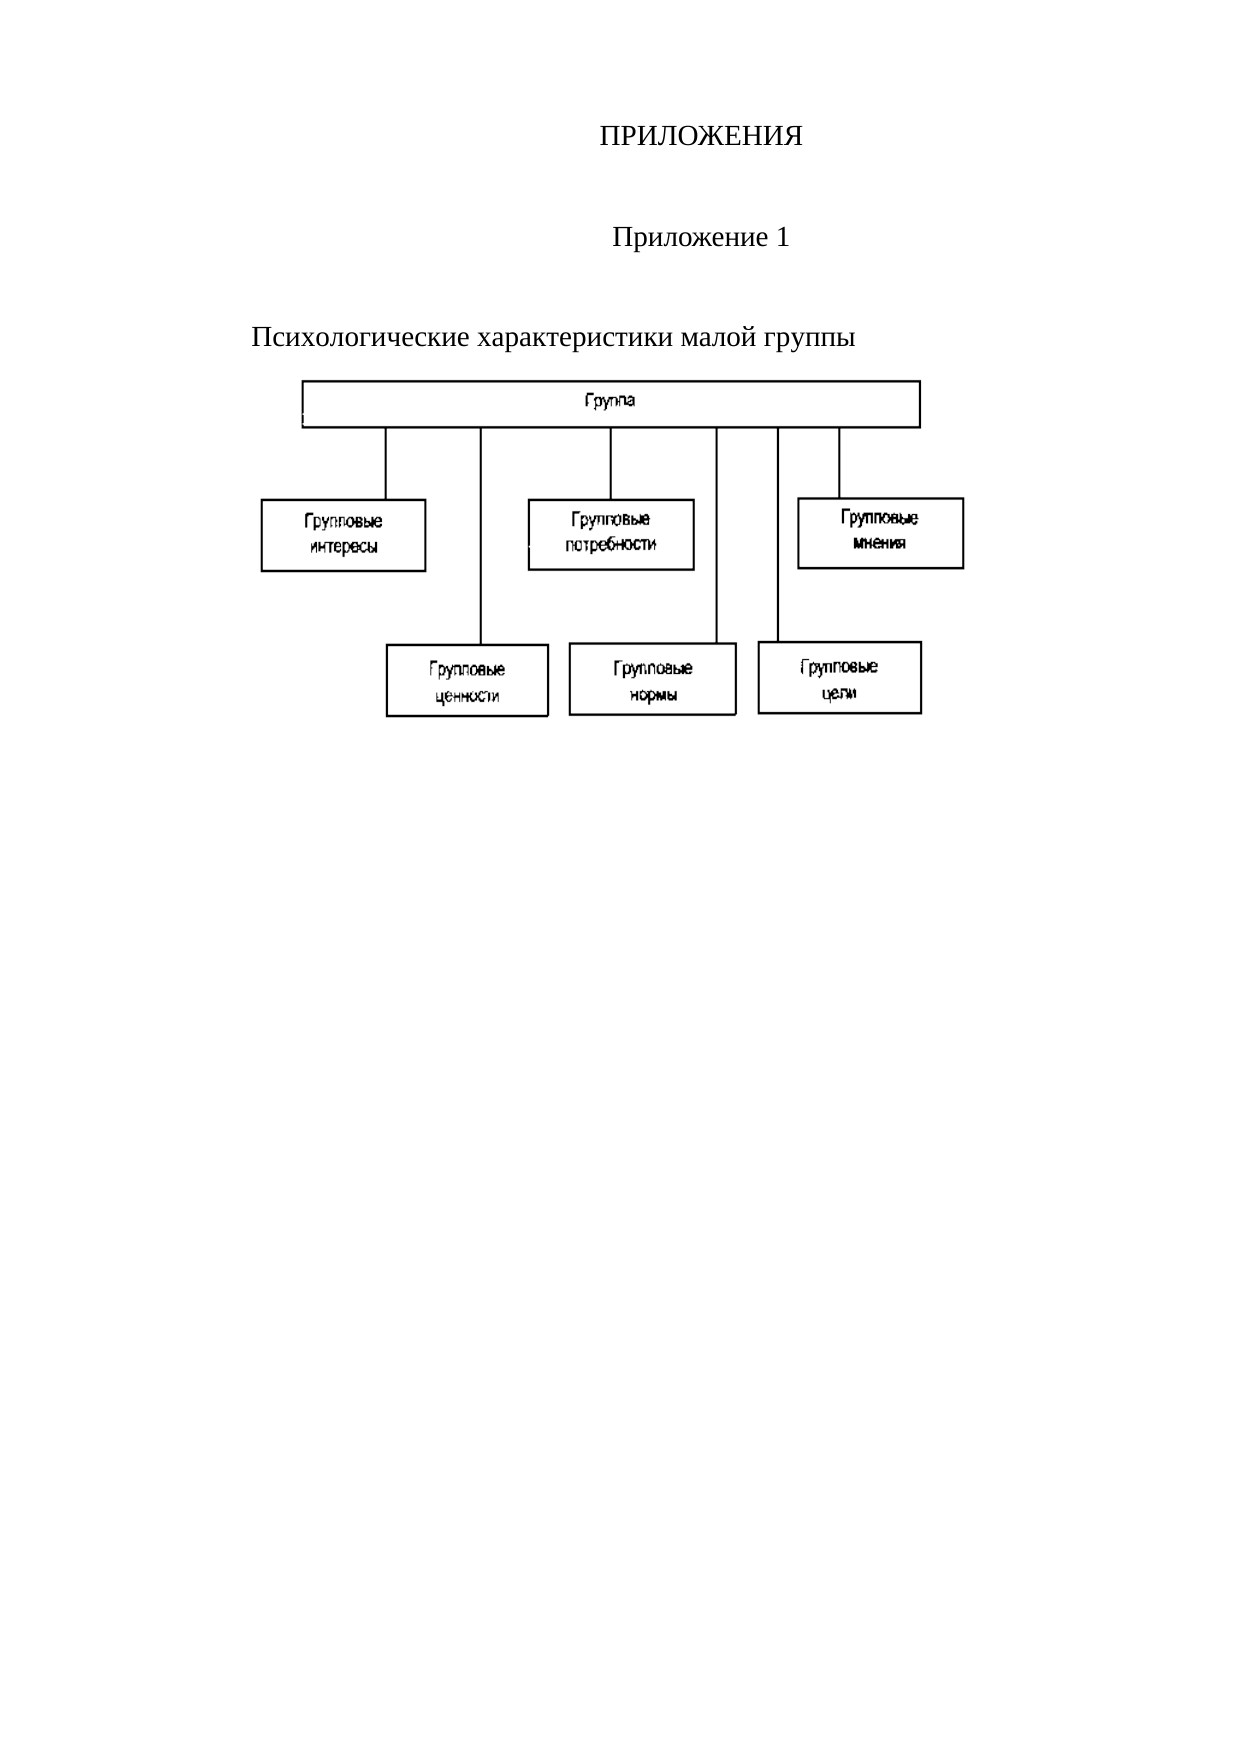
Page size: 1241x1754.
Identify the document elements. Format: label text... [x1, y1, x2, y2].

subtitle Приложение 1 [177, 219, 1152, 252]
picture [251, 369, 973, 726]
subtitle ПриложениЯ [177, 118, 1152, 152]
text Психологические характеристики малой группы [177, 319, 1152, 353]
